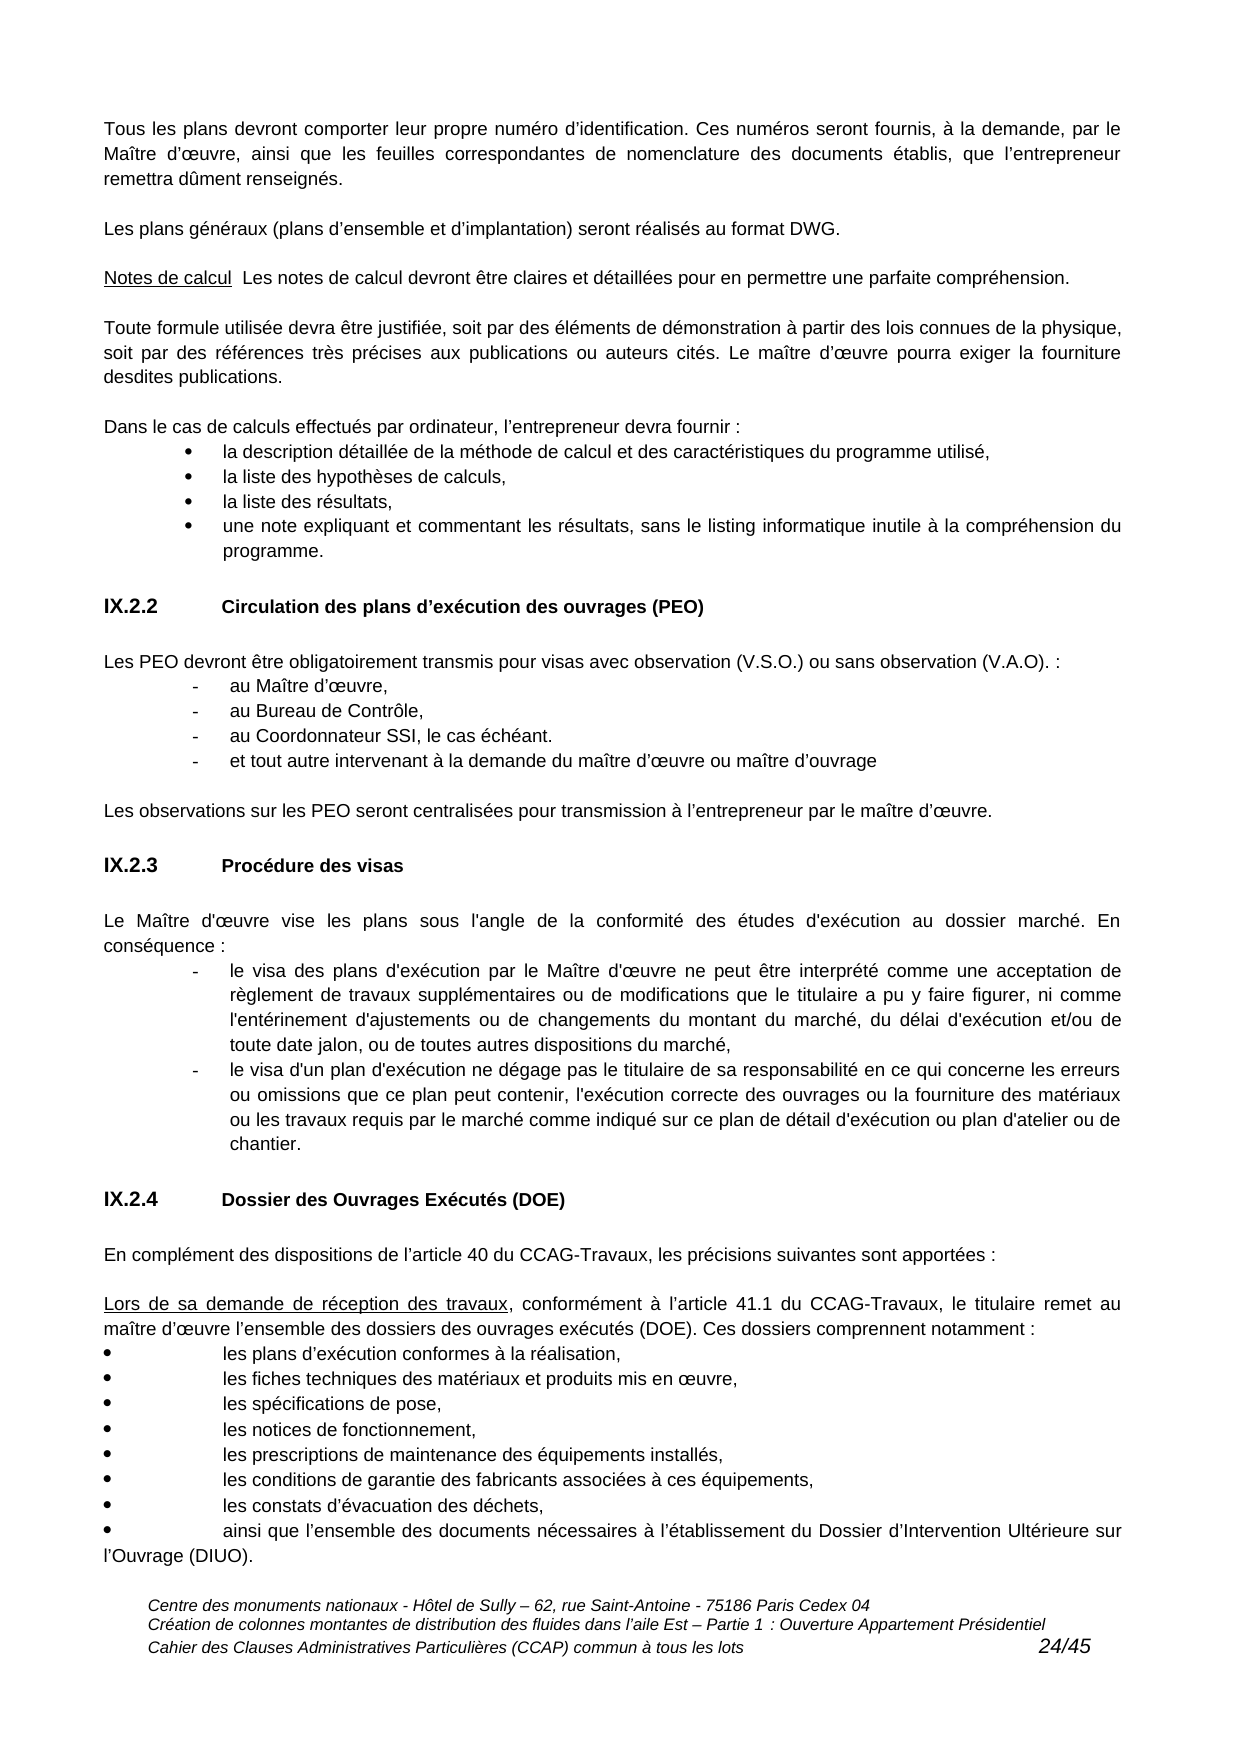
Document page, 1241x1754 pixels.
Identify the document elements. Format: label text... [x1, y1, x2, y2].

text Notes de calcul Les notes de calcul devront être claires et détaillées pour en permettre une parfaite compréhension. [103, 267, 1122, 289]
text Lors de sa demande de réception des travaux, conformément à l’article 41.1 du CCAG-Travaux, le titulaire remet au maître d’œuvre l’ensemble des dossiers des ouvrages exécutés (DOE). Ces dossiers comprennent notamment : [103, 1293, 1122, 1339]
list la liste des résultats, [185, 490, 1122, 512]
list les fiches techniques des matériaux et produits mis en œuvre, [103, 1368, 1122, 1390]
list les notices de fonctionnement, [103, 1418, 1122, 1441]
list les conditions de garantie des fabricants associées à ces équipements, [103, 1469, 1122, 1491]
text Tous les plans devront comporter leur propre numéro d’identification. Ces numéros seront fournis, à la demande, par le Maître d’œuvre, ainsi que les feuilles correspondantes de nomenclature des documents établis, que l’entrepreneur remettra dûment renseignés. [103, 118, 1122, 189]
text Dans le cas de calculs effectués par ordinateur, l’entrepreneur devra fournir : [103, 416, 1122, 437]
list au Coordonnateur SSI, le cas échéant. [192, 725, 1122, 747]
list au Bureau de Contrôle, [192, 700, 1122, 722]
list les constats d’évacuation des déchets, [103, 1494, 1122, 1516]
list la liste des hypothèses de calculs, [185, 466, 1122, 487]
subtitle Procédure des visas [103, 853, 1122, 877]
list le visa d'un plan d'exécution ne dégage pas le titulaire de sa responsabilité en ce qui concerne les erreurs ou omissions que ce plan peut contenir, l'exécution correcte des ouvrages ou la fourniture des matériaux ou les travaux requis par le marché comme indiqué sur ce plan de détail d'exécution ou plan d'atelier ou de chantier. [192, 1059, 1122, 1155]
text En complément des dispositions de l’article 40 du CCAG-Travaux, les précisions suivantes sont apportées : [103, 1243, 1122, 1265]
list les spécifications de pose, [103, 1393, 1122, 1415]
subtitle Dossier des Ouvrages Exécutés (DOE) [103, 1187, 1122, 1211]
list et tout autre intervenant à la demande du maître d’œuvre ou maître d’ouvrage [192, 750, 1122, 772]
list la description détaillée de la méthode de calcul et des caractéristiques du programme utilisé, [185, 441, 1122, 462]
text Le Maître d'œuvre vise les plans sous l'angle de la conformité des études d'exécution au dossier marché. En conséquence : [103, 910, 1122, 956]
list une note expliquant et commentant les résultats, sans le listing informatique inutile à la compréhension du programme. [185, 515, 1122, 562]
text Les plans généraux (plans d’ensemble et d’implantation) seront réalisés au format DWG. [103, 217, 1122, 239]
list au Maître d’œuvre, [192, 675, 1122, 697]
subtitle Circulation des plans d’exécution des ouvrages (PEO) [103, 594, 1122, 618]
list les plans d’exécution conformes à la réalisation, [103, 1342, 1122, 1364]
list le visa des plans d'exécution par le Maître d'œuvre ne peut être interprété comme une acceptation de règlement de travaux supplémentaires ou de modifications que le titulaire a pu y faire figurer, ni comme l'entérinement d'ajustements ou de changements du montant du marché, du délai d'exécution et/ou de toute date jalon, ou de toutes autres dispositions du marché, [192, 959, 1122, 1055]
text Toute formule utilisée devra être justifiée, soit par des éléments de démonstration à partir des lois connues de la physique, soit par des références très précises aux publications ou auteurs cités. Le maître d’œuvre pourra exiger la fourniture desdites publications. [103, 317, 1122, 388]
text Les observations sur les PEO seront centralisées pour transmission à l’entrepreneur par le maître d’œuvre. [103, 799, 1122, 821]
text Les PEO devront être obligatoirement transmis pour visas avec observation (V.S.O.) ou sans observation (V.A.O). : [103, 650, 1122, 672]
list ainsi que l’ensemble des documents nécessaires à l’établissement du Dossier d’Intervention Ultérieure sur l’Ouvrage (DIUO). [103, 1520, 1122, 1567]
list les prescriptions de maintenance des équipements installés, [103, 1444, 1122, 1466]
